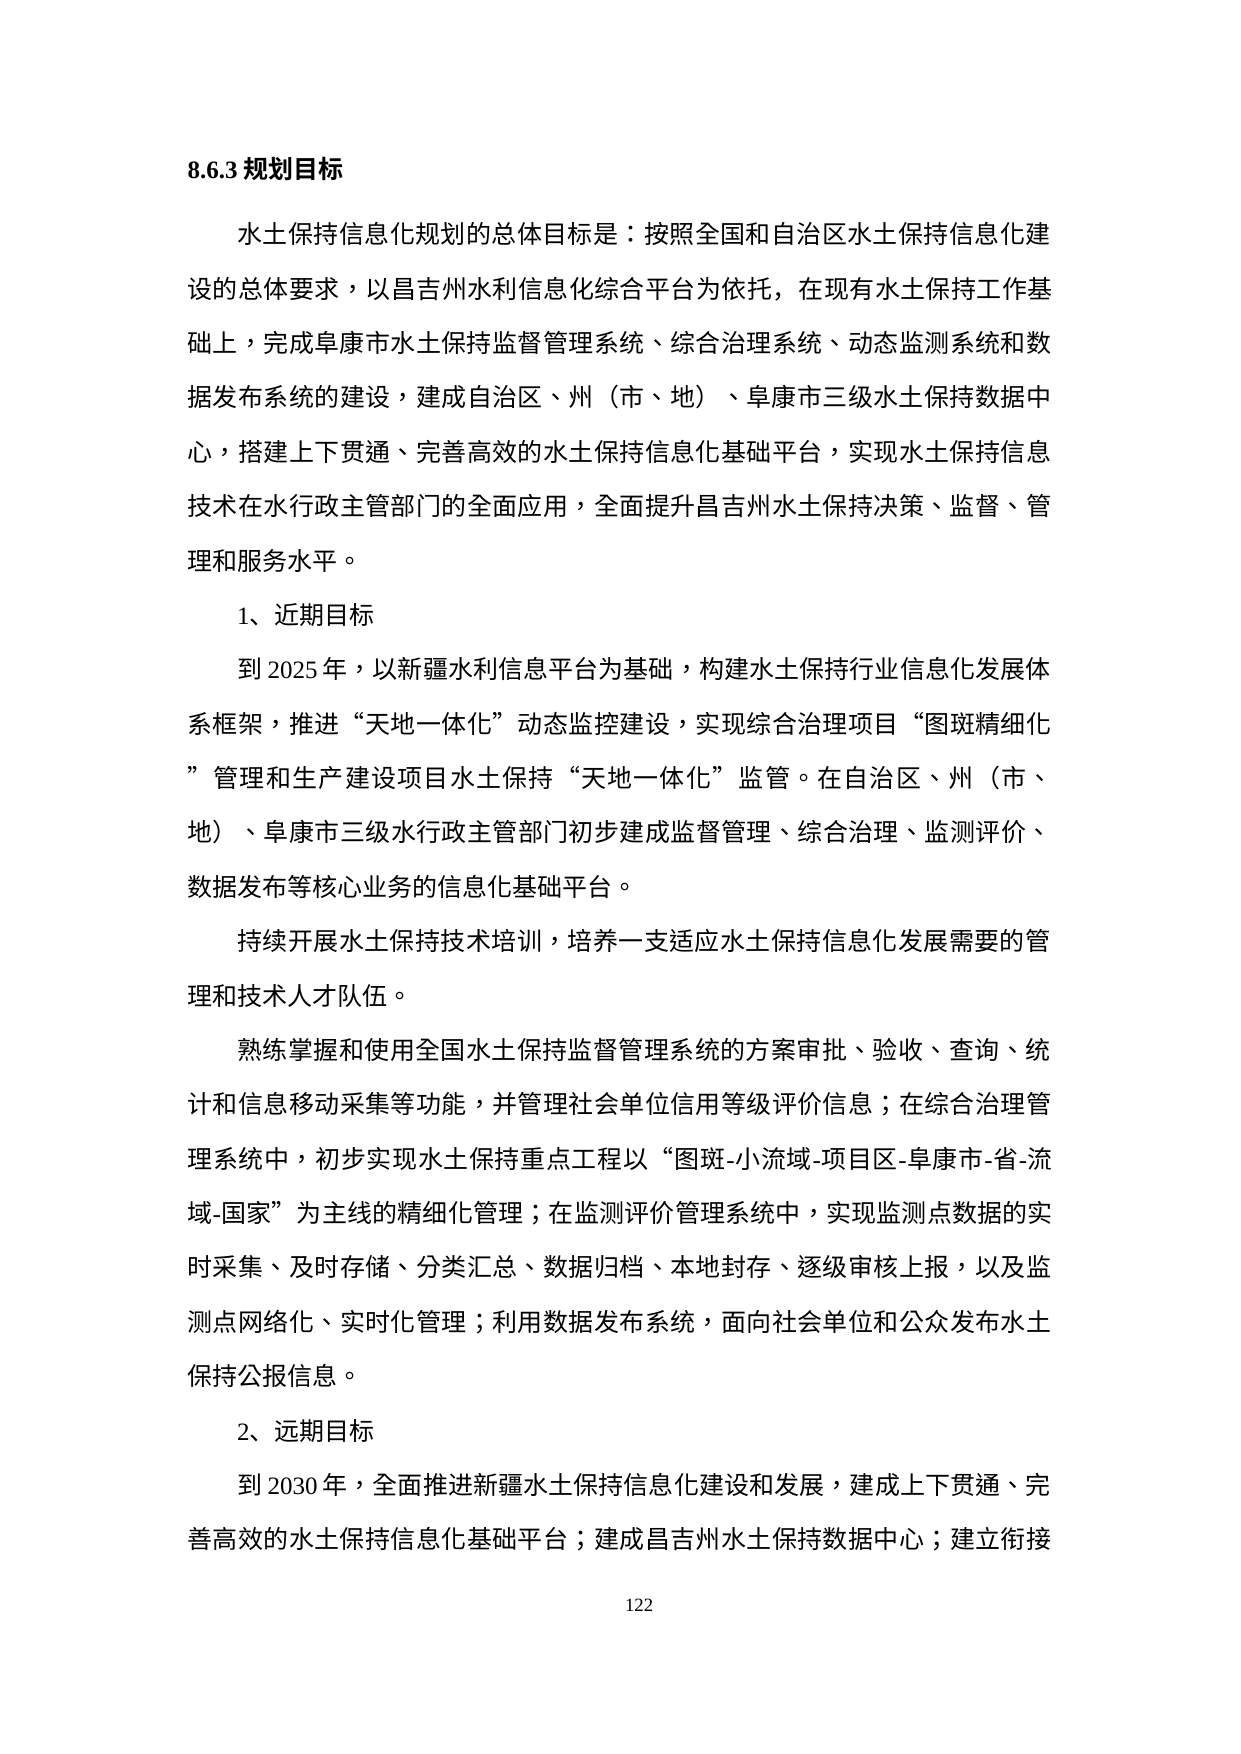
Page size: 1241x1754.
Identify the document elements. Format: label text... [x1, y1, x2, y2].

text 1、近期目标 [187, 595, 1053, 632]
text 2、远期目标 [187, 1411, 1053, 1447]
text 持续开展水土保持技术培训，培养一支适应水土保持信息化发展需要的管理和技术人才队伍。 [187, 922, 1053, 1012]
text 熟练掌握和使用全国水土保持监督管理系统的方案审批、验收、查询、统计和信息移动采集等功能，并管理社会单位信用等级评价信息；在综合治理管理系统中，初步实现水土保持重点工程以“图斑-小流域-项目区-阜康市-省-流域-国家”为主线的精细化管理；在监测评价管理系统中，实现监测点数据的实时采集、及时存储、分类汇总、数据归档、本地封存、逐级审核上报，以及监测点网络化、实时化管理；利用数据发布系统，面向社会单位和公众发布水土保持公报信息。 [187, 1030, 1053, 1393]
text 水土保持信息化规划的总体目标是：按照全国和自治区水土保持信息化建设的总体要求，以昌吉州水利信息化综合平台为依托，在现有水土保持工作基础上，完成阜康市水土保持监督管理系统、综合治理系统、动态监测系统和数据发布系统的建设，建成自治区、州（市、地）、阜康市三级水土保持数据中心，搭建上下贯通、完善高效的水土保持信息化基础平台，实现水土保持信息技术在水行政主管部门的全面应用，全面提升昌吉州水土保持决策、监督、管理和服务水平。 [187, 215, 1053, 577]
text 到2025年，以新疆水利信息平台为基础，构建水土保持行业信息化发展体系框架，推进“天地一体化”动态监控建设，实现综合治理项目“图斑精细化”管理和生产建设项目水土保持“天地一体化”监管。在自治区、州（市、地）、阜康市三级水行政主管部门初步建成监督管理、综合治理、监测评价、数据发布等核心业务的信息化基础平台。 [187, 650, 1053, 903]
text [187, 1465, 1053, 1556]
subtitle 8.6.3 规划目标 [187, 150, 1053, 186]
